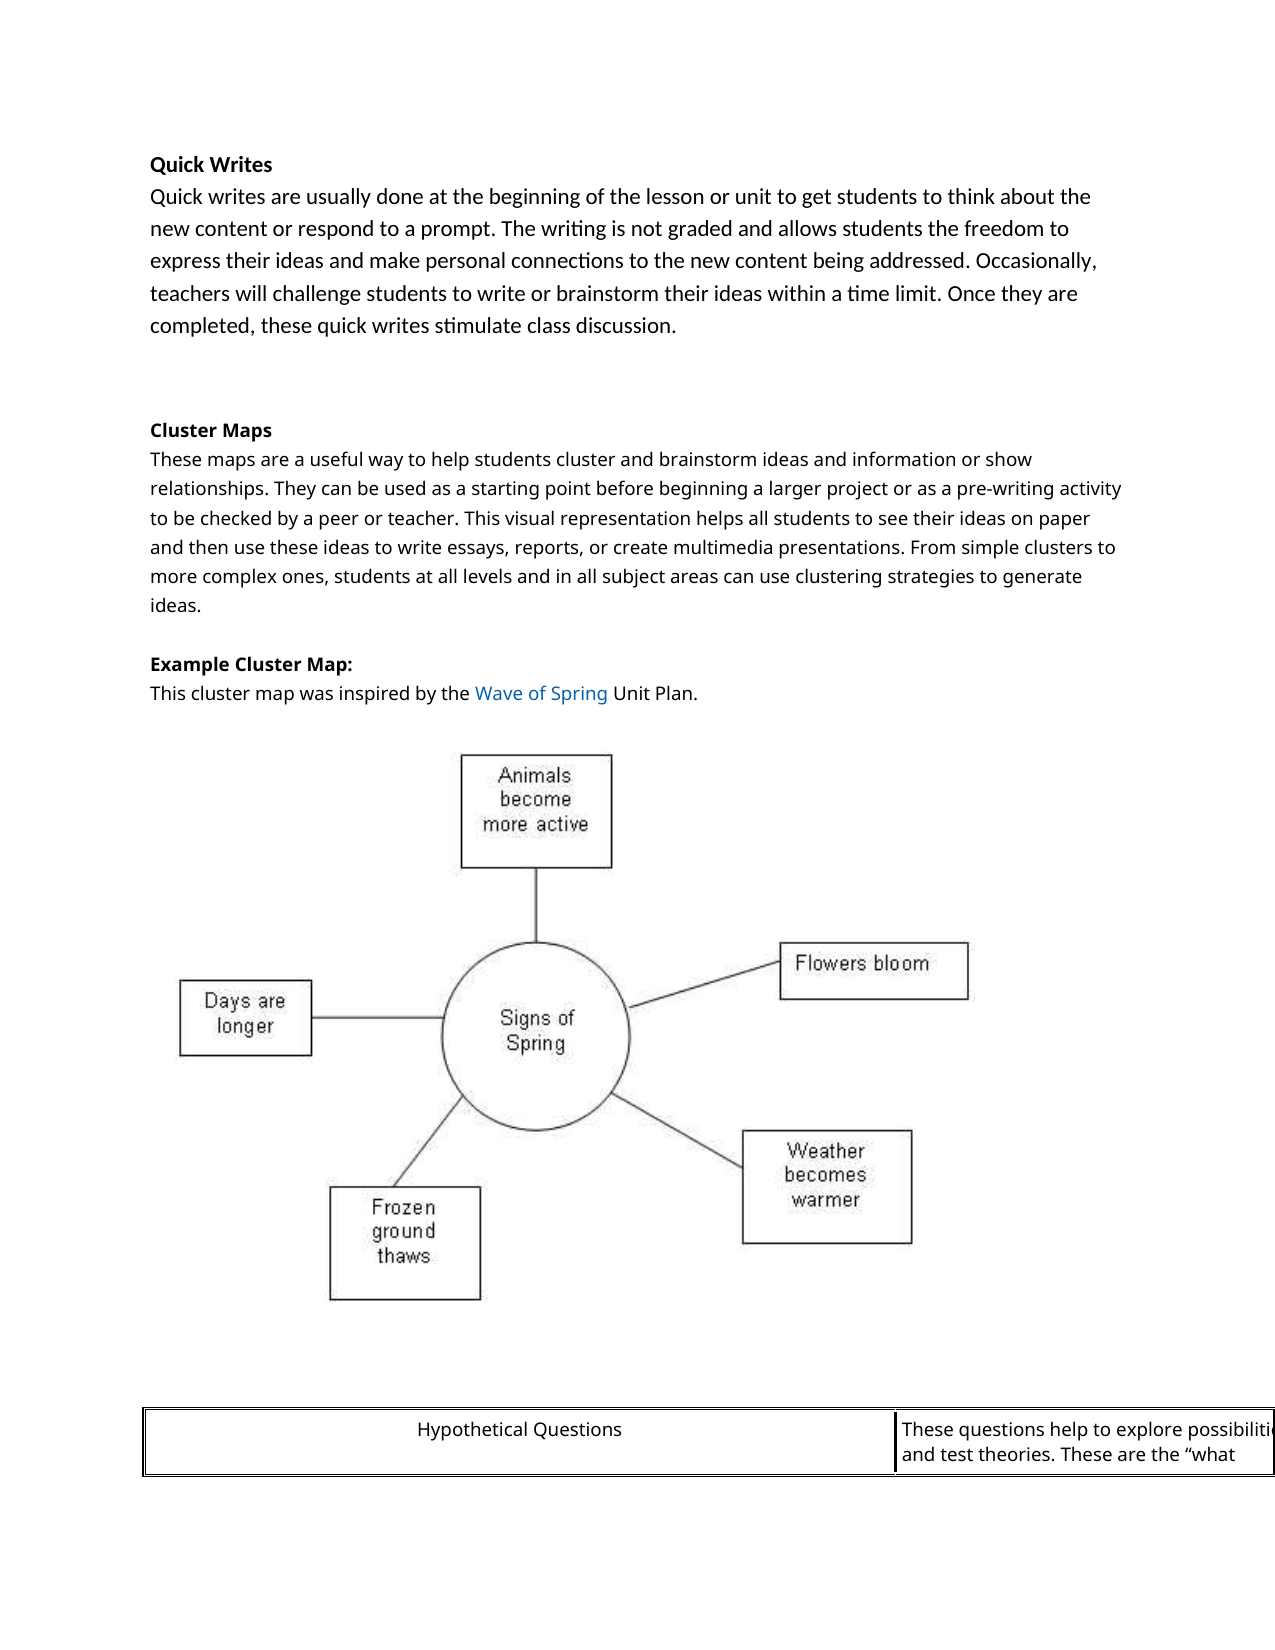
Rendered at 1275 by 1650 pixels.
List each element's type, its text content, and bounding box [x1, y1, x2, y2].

picture [150, 739, 1005, 1332]
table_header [146, 1410, 895, 1473]
text Quick Writes Quick writes are usually done at the beginning of the lesson or unit to get students to think about the new content or respond to a prompt. The writing is not graded and allows students the freedom to express their ideas and make personal connections to the new content being addressed. Occasionally, teachers will challenge students to write or brainstorm their ideas within a time limit. Once they are completed, these quick writes stimulate class discussion. [150, 150, 1125, 339]
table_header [895, 1410, 1273, 1473]
